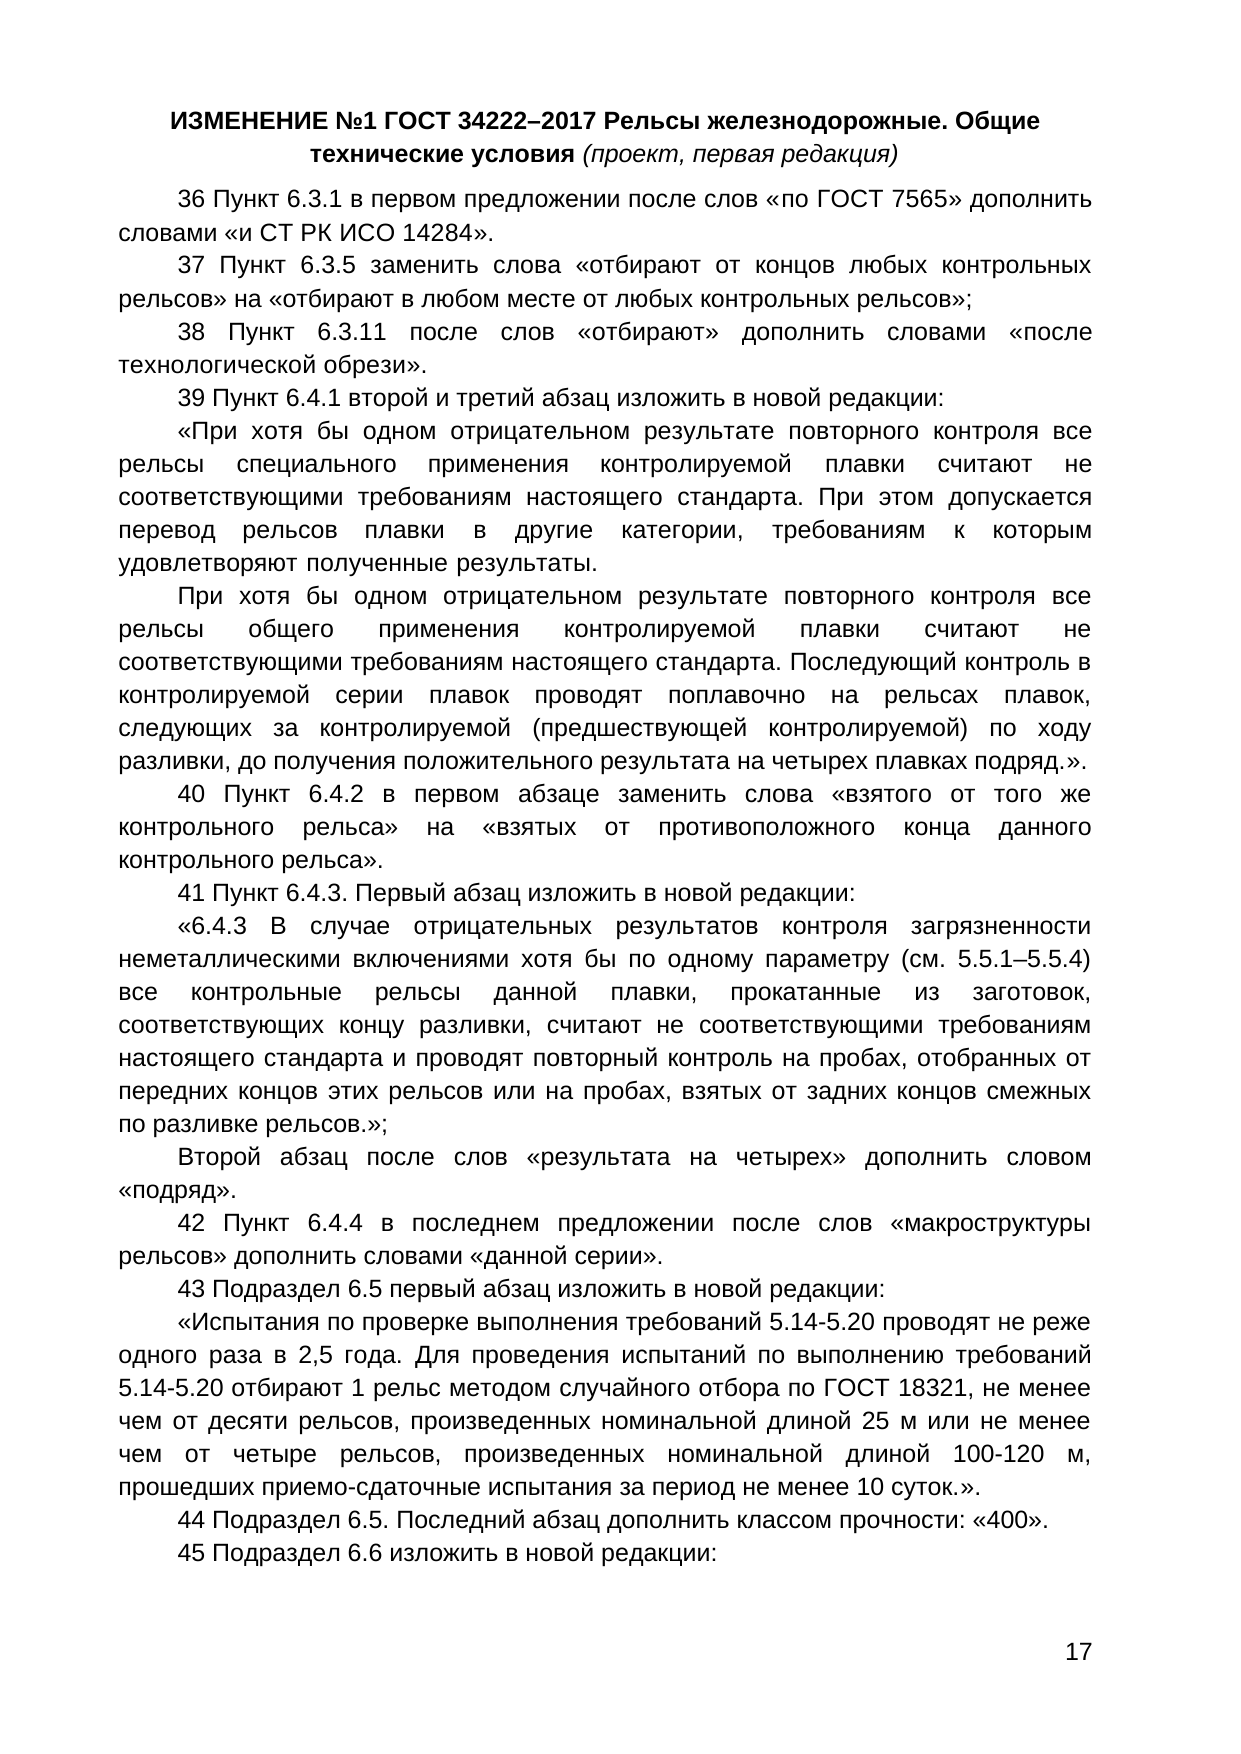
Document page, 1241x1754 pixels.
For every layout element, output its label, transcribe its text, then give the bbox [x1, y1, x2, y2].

text 40 Пункт 6.4.2 в первом абзаце заменить слова «взятого от того же контрольного рельса» на «взятых от противоположного конца данного контрольного рельса». [118, 779, 1092, 874]
text «При хотя бы одном отрицательном результате повторного контроля все рельсы специального применения контролируемой плавки считают не соответствующими требованиям настоящего стандарта. При этом допускается перевод рельсов плавки в другие категории, требованиям к которым удовлетворяют полученные результаты. [118, 416, 1092, 576]
text 39 Пункт 6.4.1 второй и третий абзац изложить в новой редакции: [118, 383, 1092, 411]
text «Испытания по проверке выполнения требований 5.14-5.20 проводят не реже одного раза в 2,5 года. Для проведения испытаний по выполнению требований 5.14-5.20 отбирают 1 рельс методом случайного отбора по ГОСТ 18321, не менее чем от десяти рельсов, произведенных номинальной длиной 25 м или не менее чем от четыре рельсов, произведенных номинальной длиной 100-120 м, прошедших приемо-сдаточные испытания за период не менее 10 суток.». [118, 1307, 1092, 1501]
text 41 Пункт 6.4.3. Первый абзац изложить в новой редакции: [118, 878, 1092, 907]
text «6.4.3 В случае отрицательных результатов контроля загрязненности неметаллическими включениями хотя бы по одному параметру (см. 5.5.1–5.5.4) все контрольные рельсы данной плавки, прокатанные из заготовок, соответствующих концу разливки, считают не соответствующими требованиям настоящего стандарта и проводят повторный контроль на пробах, отобранных от передних концов этих рельсов или на пробах, взятых от задних концов смежных по разливке рельсов.»; [118, 911, 1092, 1138]
text 38 Пункт 6.3.11 после слов «отбирают» дополнить словами «после технологической обрези». [118, 317, 1092, 378]
text При хотя бы одном отрицательном результате повторного контроля все рельсы общего применения контролируемой плавки считают не соответствующими требованиям настоящего стандарта. Последующий контроль в контролируемой серии плавок проводят поплавочно на рельсах плавок, следующих за контролируемой (предшествующей контролируемой) по ходу разливки, до получения положительного результата на четырех плавках подряд.». [118, 581, 1092, 774]
text 43 Подраздел 6.5 первый абзац изложить в новой редакции: [118, 1274, 1092, 1303]
text 44 Подраздел 6.5. Последний абзац дополнить классом прочности: «400». [118, 1505, 1092, 1534]
text 42 Пункт 6.4.4 в последнем предложении после слов «макроструктуры рельсов» дополнить словами «данной серии». [118, 1208, 1092, 1270]
text Второй абзац после слов «результата на четырех» дополнить словом «подряд». [118, 1142, 1092, 1204]
text 36 Пункт 6.3.1 в первом предложении после слов «по ГОСТ 7565» дополнить словами «и СТ РК ИСО 14284». [118, 184, 1092, 246]
text 37 Пункт 6.3.5 заменить слова «отбирают от концов любых контрольных рельсов» на «отбирают в любом месте от любых контрольных рельсов»; [118, 251, 1092, 312]
text 45 Подраздел 6.6 изложить в новой редакции: [118, 1538, 1092, 1567]
